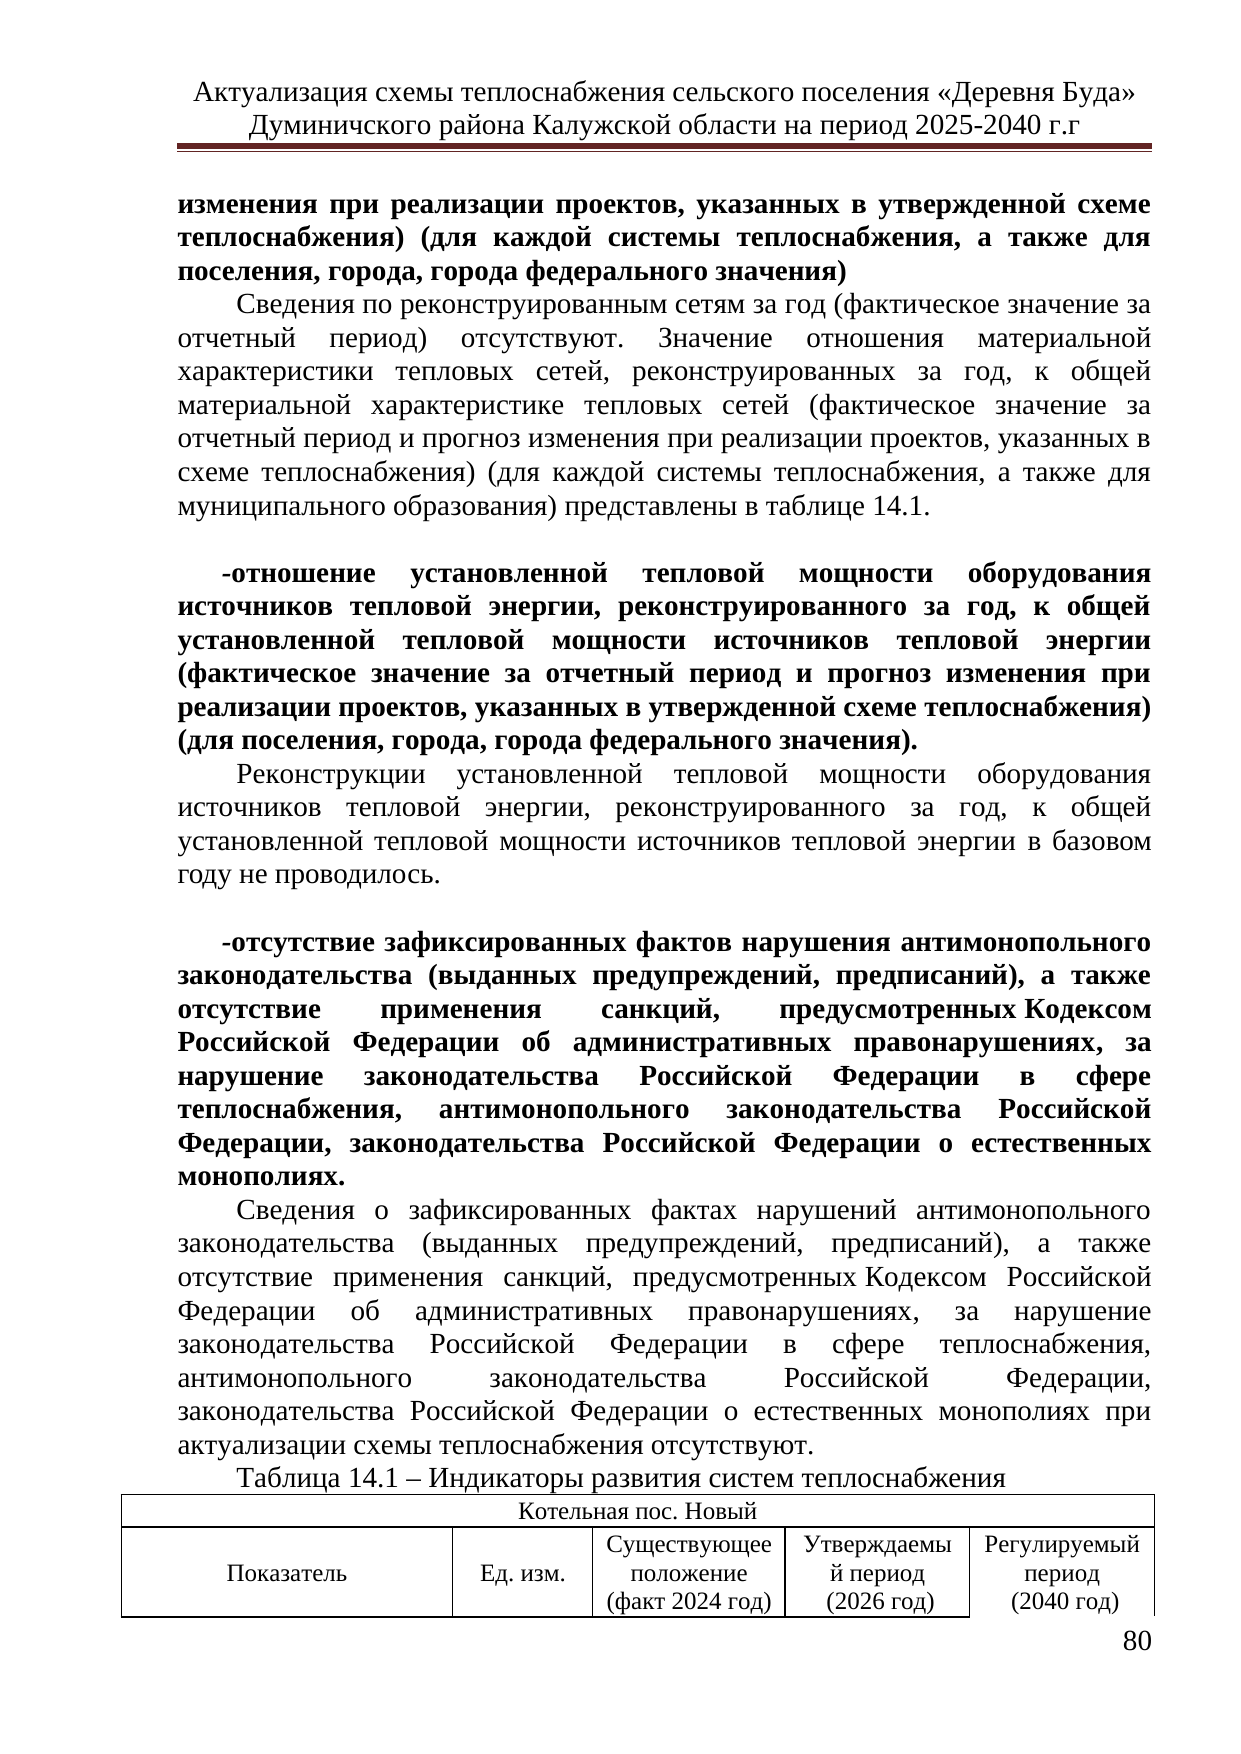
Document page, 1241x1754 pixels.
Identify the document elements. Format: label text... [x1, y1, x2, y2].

table_header Котельная пос. Новый [122, 1495, 1154, 1526]
list -отношение установленной тепловой мощности оборудования источников тепловой энергии, реконструированного за год, к общей установленной тепловой мощности источников тепловой энергии (фактическое значение за отчетный период и прогноз изменения при реализации проектов, указанных в утвержденной схеме теплоснабжения) (для поселения, города, города федерального значения). [177, 555, 1152, 756]
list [177, 186, 1152, 286]
table_cell Ед. изм. [453, 1528, 592, 1616]
table_cell Существующее положение (факт 2024 год) [593, 1528, 784, 1616]
list Сведения по реконструированным сетям за год (фактическое значение за отчетный период) отсутствуют. Значение отношения материальной характеристики тепловых сетей, реконструированных за год, к общей материальной характеристике тепловых сетей (фактическое значение за отчетный период и прогноз изменения при реализации проектов, указанных в схеме теплоснабжения) (для каждой системы теплоснабжения, а также для муниципального образования) представлены в таблице 14.1. [177, 286, 1152, 521]
table_cell Регулируемый период (2040 год) [970, 1528, 1154, 1616]
text Реконструкции установленной тепловой мощности оборудования источников тепловой энергии, реконструированного за год, к общей установленной тепловой мощности источников тепловой энергии в базовом году не проводилось. [177, 756, 1152, 890]
list Таблица 14.1 – Индикаторы развития систем теплоснабжения [177, 1460, 1152, 1494]
table_cell Показатель [122, 1528, 452, 1616]
list -отсутствие зафиксированных фактов нарушения антимонопольного законодательства (выданных предупреждений, предписаний), а также отсутствие применения санкций, предусмотренных Кодексом Российской Федерации об административных правонарушениях, за нарушение законодательства Российской Федерации в сфере теплоснабжения, антимонопольного законодательства Российской Федерации, законодательства Российской Федерации о естественных монополиях. [177, 924, 1152, 1192]
text Сведения о зафиксированных фактах нарушений антимонопольного законодательства (выданных предупреждений, предписаний), а также отсутствие применения санкций, предусмотренных Кодексом Российской Федерации об административных правонарушениях, за нарушение законодательства Российской Федерации в сфере теплоснабжения, антимонопольного законодательства Российской Федерации, законодательства Российской Федерации о естественных монополиях при актуализации схемы теплоснабжения отсутствуют. [177, 1192, 1152, 1460]
table_cell Утверждаемый период (2026 год) [786, 1528, 969, 1616]
